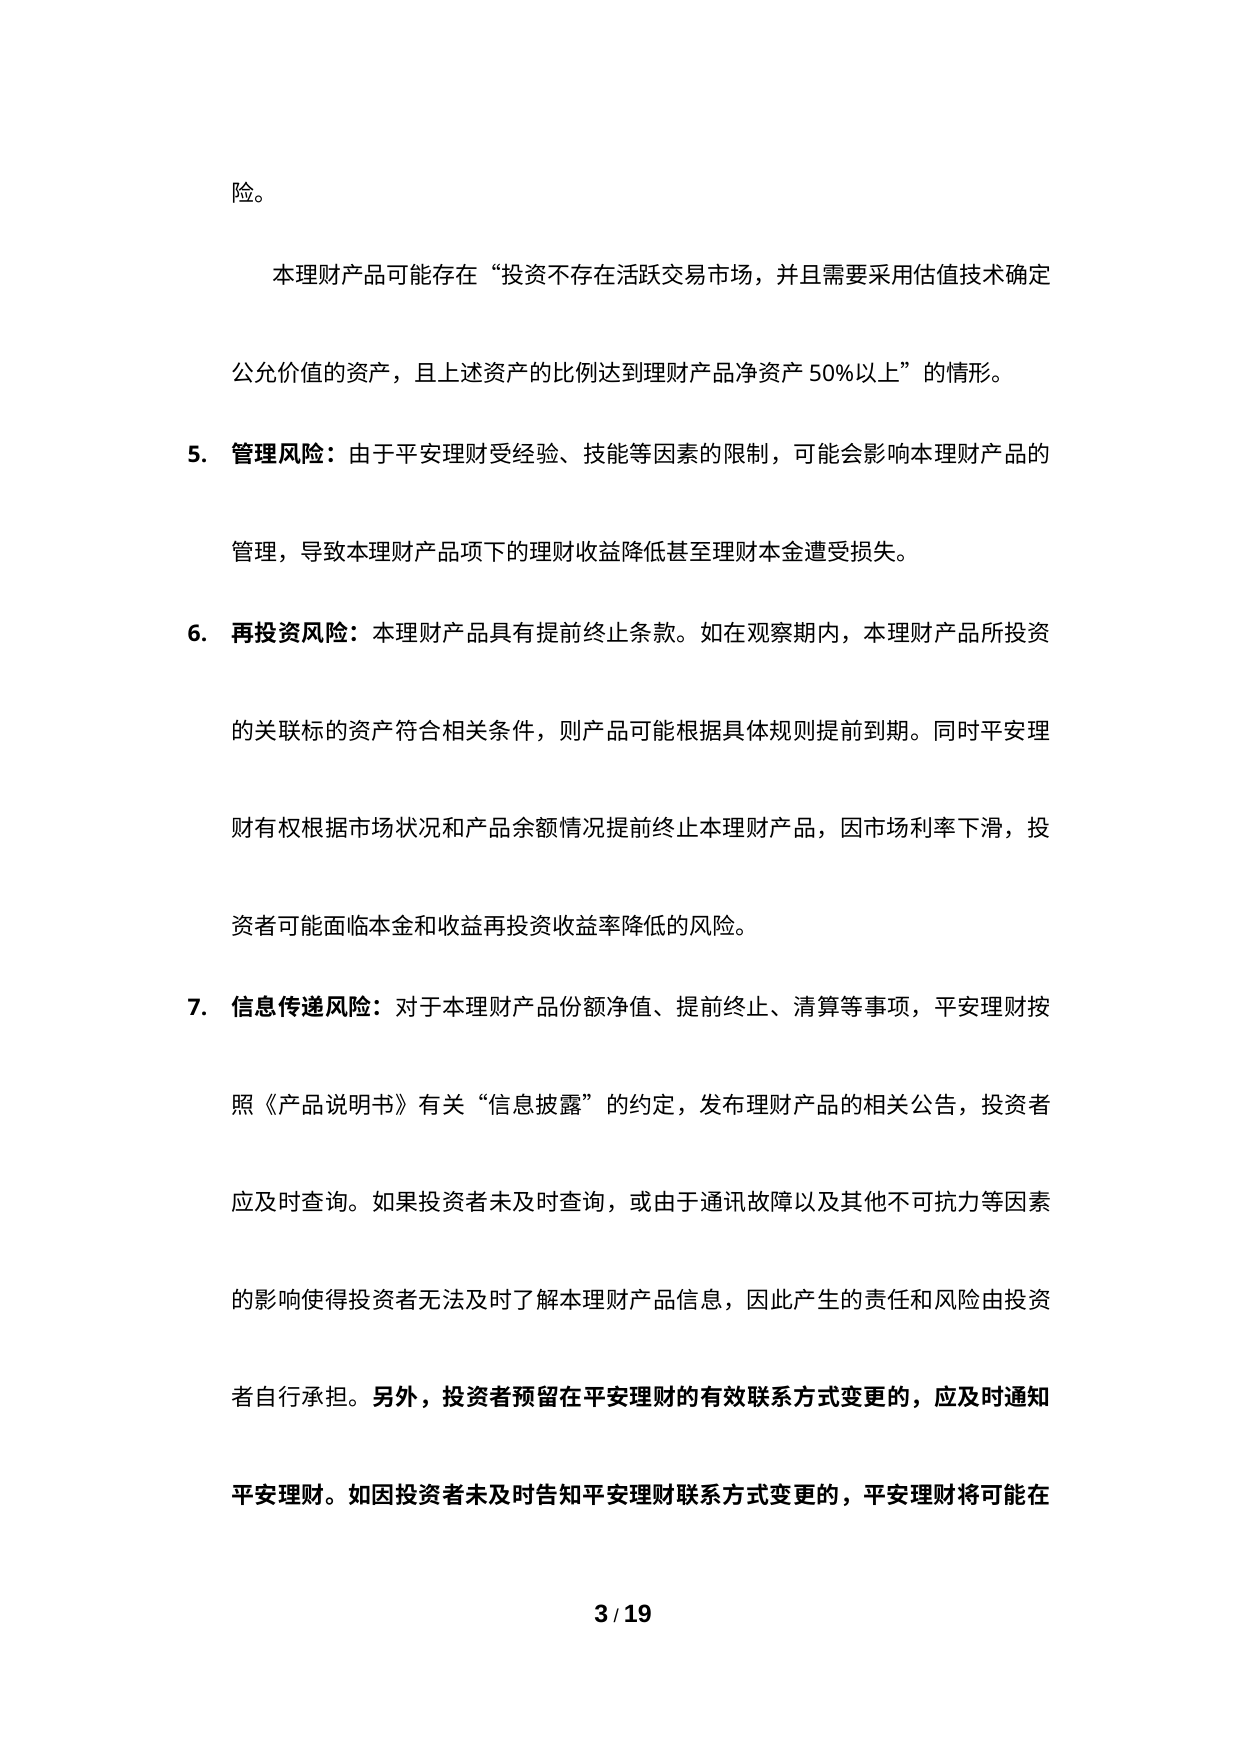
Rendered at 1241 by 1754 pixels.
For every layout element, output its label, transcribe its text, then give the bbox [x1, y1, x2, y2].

list 管理风险：由于平安理财受经验、技能等因素的限制，可能会影响本理财产品的管理，导致本理财产品项下的理财收益降低甚至理财本金遭受损失。 [187, 420, 1053, 583]
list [187, 973, 1053, 1526]
list 再投资风险：本理财产品具有提前终止条款。如在观察期内，本理财产品所投资的关联标的资产符合相关条件，则产品可能根据具体规则提前到期。同时平安理财有权根据市场状况和产品余额情况提前终止本理财产品，因市场利率下滑，投资者可能面临本金和收益再投资收益率降低的风险。 [187, 599, 1053, 957]
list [187, 159, 1053, 224]
list 本理财产品可能存在“投资不存在活跃交易市场，并且需要采用估值技术确定公允价值的资产，且上述资产的比例达到理财产品净资产50%以上”的情形。 [231, 241, 1053, 403]
